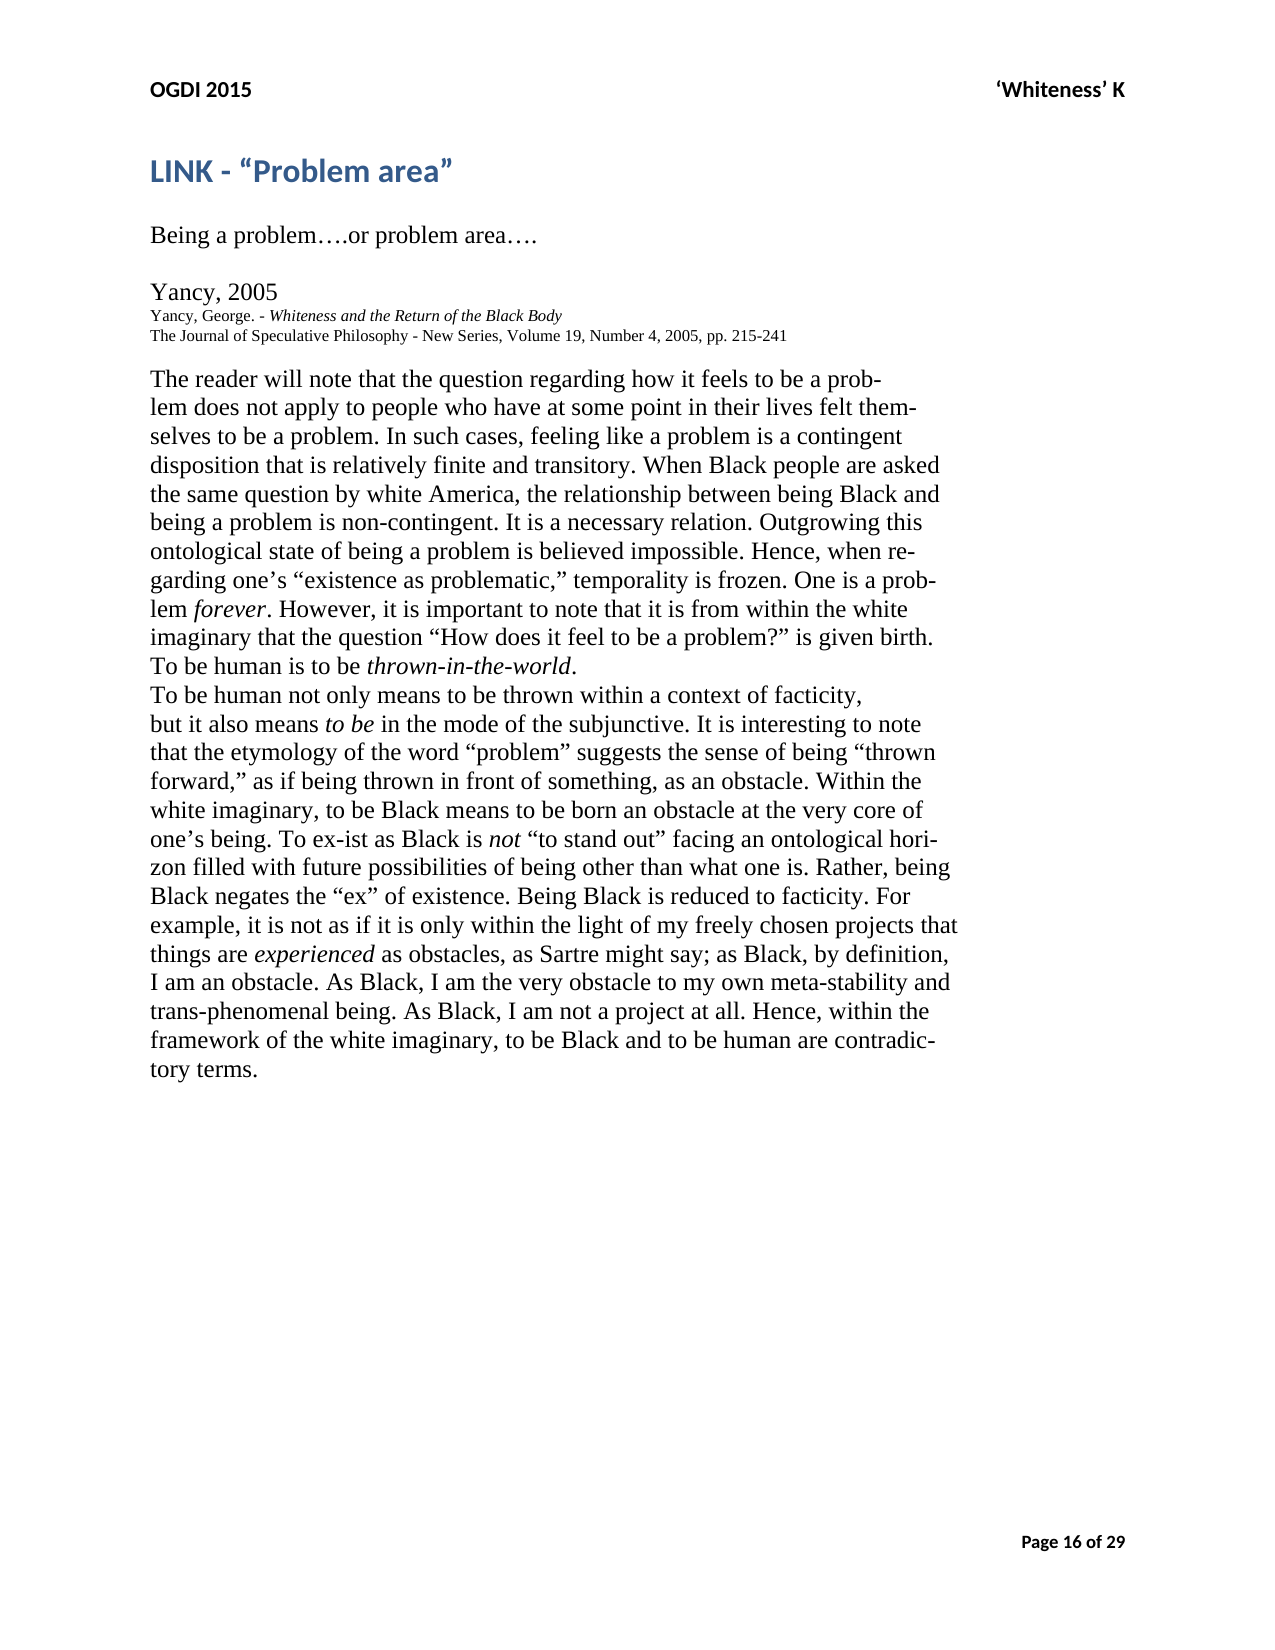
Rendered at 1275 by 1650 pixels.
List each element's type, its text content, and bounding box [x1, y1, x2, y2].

text garding one’s “existence as problematic,” temporality is frozen. One is a prob- [150, 565, 1125, 594]
text tory terms. [150, 1054, 1125, 1082]
text disposition that is relatively finite and transitory. When Black people are asked [150, 450, 1125, 479]
subtitle LINK - “Problem area” [150, 150, 1125, 191]
text Black negates the “ex” of existence. Being Black is reduced to facticity. For [150, 881, 1125, 910]
text To be human is to be thrown-in-the-world. [150, 651, 1125, 680]
text white imaginary, to be Black means to be born an obstacle at the very core of [150, 795, 1125, 824]
text trans-phenomenal being. As Black, I am not a project at all. Hence, within the [150, 996, 1125, 1025]
text but it also means to be in the mode of the subjunctive. It is interesting to note [150, 709, 1125, 737]
text Yancy, 2005 [150, 277, 1125, 306]
text imaginary that the question “How does it feel to be a problem?” is given birth. [150, 622, 1125, 651]
text ontological state of being a problem is believed impossible. Hence, when re- [150, 536, 1125, 565]
text I am an obstacle. As Black, I am the very obstacle to my own meta-stability and [150, 967, 1125, 996]
text lem does not apply to people who have at some point in their lives felt them- [150, 392, 1125, 421]
text one’s being. To ex-ist as Black is not “to stand out” facing an ontological hori- [150, 824, 1125, 852]
text selves to be a problem. In such cases, feeling like a problem is a contingent [150, 421, 1125, 450]
text The reader will note that the question regarding how it feels to be a prob- [150, 364, 1125, 392]
text To be human not only means to be thrown within a context of facticity, [150, 680, 1125, 709]
text framework of the white imaginary, to be Black and to be human are contradic- [150, 1025, 1125, 1054]
text that the etymology of the word “problem” suggests the sense of being “thrown [150, 737, 1125, 766]
text being a problem is non-contingent. It is a necessary relation. Outgrowing this [150, 507, 1125, 536]
text example, it is not as if it is only within the light of my freely chosen projects that [150, 910, 1125, 939]
text Yancy, George. - Whiteness and the Return of the Black Body The Journal of Speculative Philosophy - New Series, Volume 19, Number 4, 2005, pp. 215-241 [150, 306, 1125, 344]
text zon filled with future possibilities of being other than what one is. Rather, being [150, 852, 1125, 881]
text things are experienced as obstacles, as Sartre might say; as Black, by definition, [150, 939, 1125, 967]
text forward,” as if being thrown in front of something, as an obstacle. Within the [150, 766, 1125, 795]
text Being a problem….or problem area…. [150, 220, 1125, 249]
text the same question by white America, the relationship between being Black and [150, 479, 1125, 507]
text lem forever. However, it is important to note that it is from within the white [150, 594, 1125, 622]
